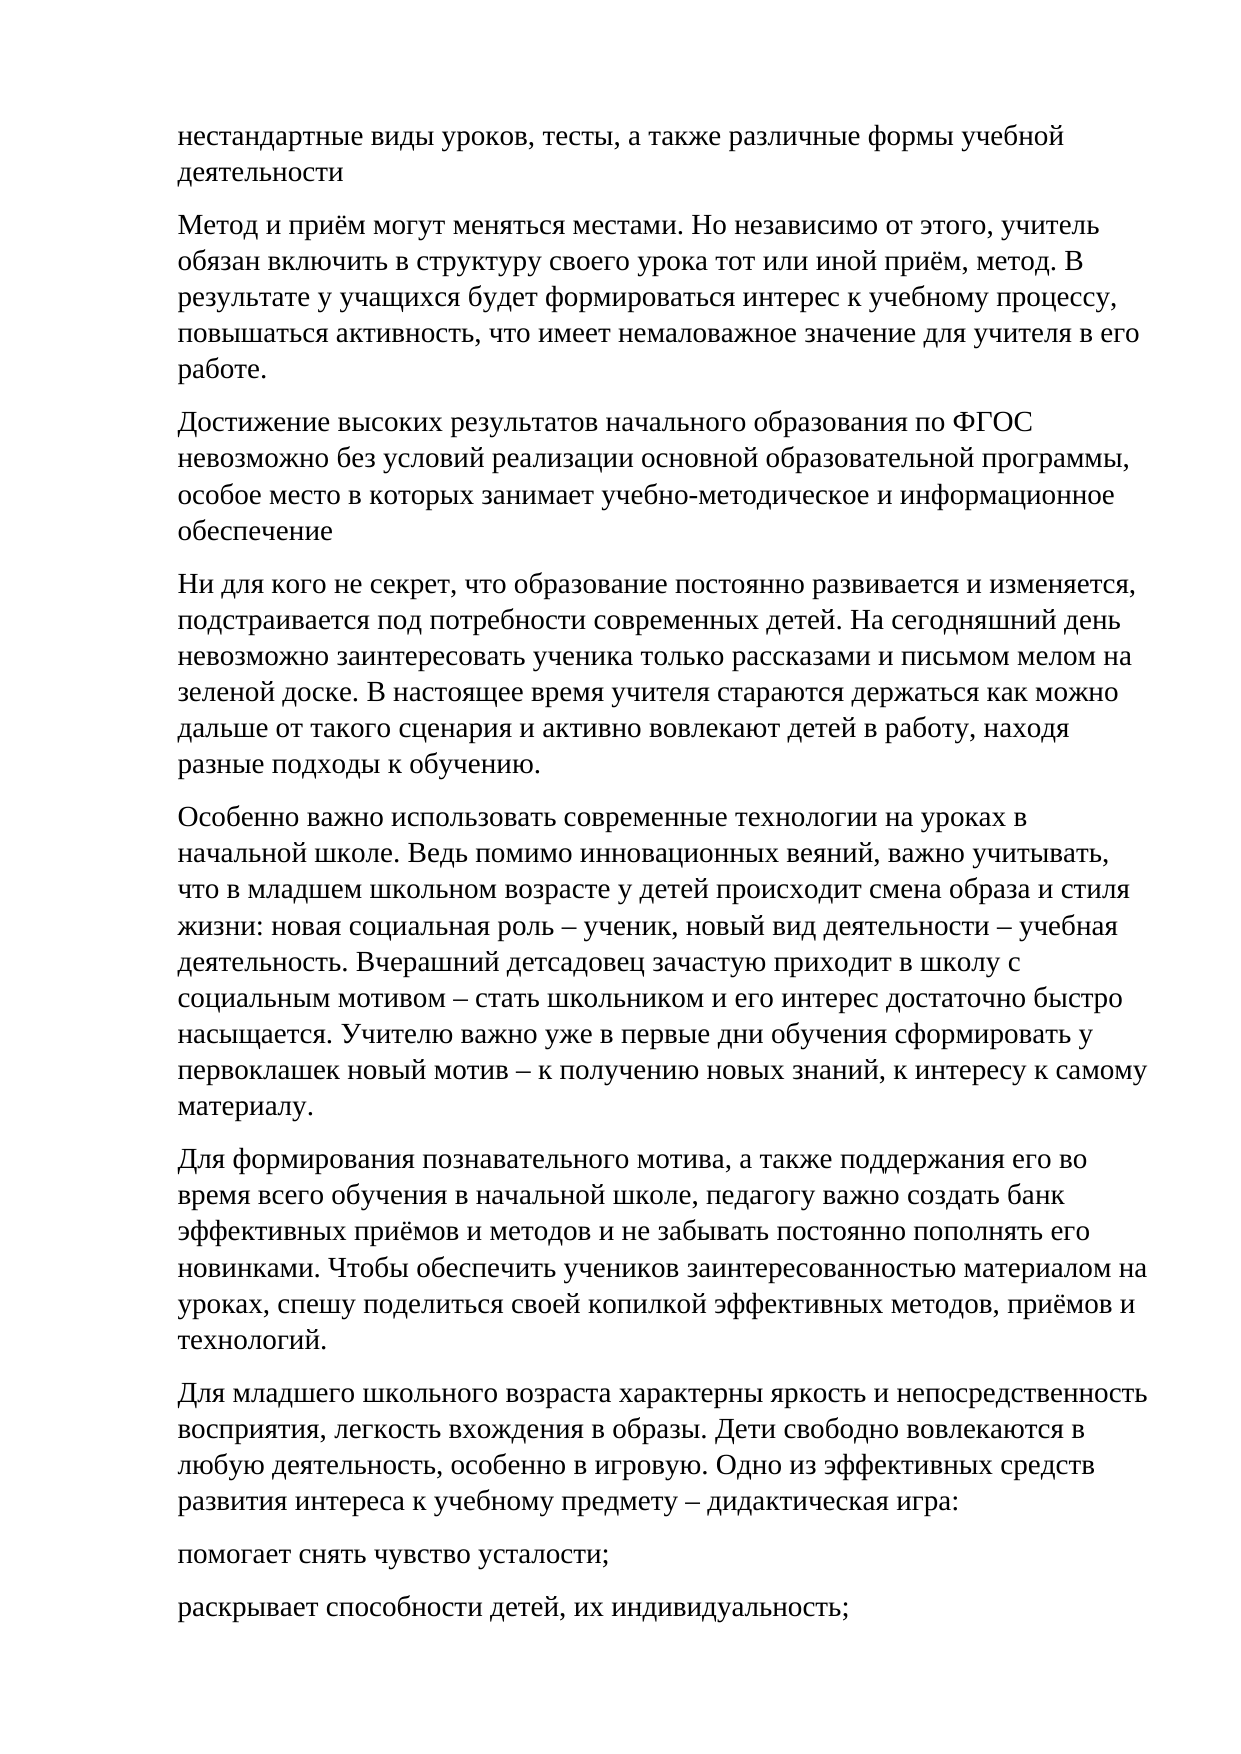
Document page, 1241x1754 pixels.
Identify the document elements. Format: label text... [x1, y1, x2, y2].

text Ни для кого не секрет, что образование постоянно развивается и изменяется, подстраивается под потребности современных детей. На сегодняшний день невозможно заинтересовать ученика только рассказами и письмом мелом на зеленой доске. В настоящее время учителя стараются держаться как можно дальше от такого сценария и активно вовлекают детей в работу, находя разные подходы к обучению. [177, 566, 1152, 780]
text Для младшего школьного возраста характерны яркость и непосредственность восприятия, легкость вхождения в образы. Дети свободно вовлекаются в любую деятельность, особенно в игровую. Одно из эффективных средств развития интереса к учебному предмету – дидактическая игра: [177, 1375, 1152, 1517]
text Для формирования познавательного мотива, а также поддержания его во время всего обучения в начальной школе, педагогу важно создать банк эффективных приёмов и методов и не забывать постоянно пополнять его новинками. Чтобы обеспечить учеников заинтересованностью материалом на уроках, спешу поделиться своей копилкой эффективных методов, приёмов и технологий. [177, 1141, 1152, 1356]
text Метод и приём могут меняться местами. Но независимо от этого, учитель обязан включить в структуру своего урока тот или иной приём, метод. В результате у учащихся будет формироваться интерес к учебному процессу, повышаться активность, что имеет немаловажное значение для учителя в его работе. [177, 207, 1152, 385]
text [177, 118, 1152, 188]
text раскрывает способности детей, их индивидуальность; [177, 1589, 1152, 1622]
text Особенно важно использовать современные технологии на уроках в начальной школе. Ведь помимо инновационных веяний, важно учитывать, что в младшем школьном возрасте у детей происходит смена образа и стиля жизни: новая социальная роль – ученик, новый вид деятельности – учебная деятельность. Вчерашний детсадовец зачастую приходит в школу с социальным мотивом – стать школьником и его интерес достаточно быстро насыщается. Учителю важно уже в первые дни обучения сформировать у первоклашек новый мотив – к получению новых знаний, к интересу к самому материалу. [177, 799, 1152, 1122]
text Достижение высоких результатов начального образования по ФГОС невозможно без условий реализации основной образовательной программы, особое место в которых занимает учебно-методическое и информационное обеспечение [177, 404, 1152, 546]
text помогает снять чувство усталости; [177, 1536, 1152, 1569]
